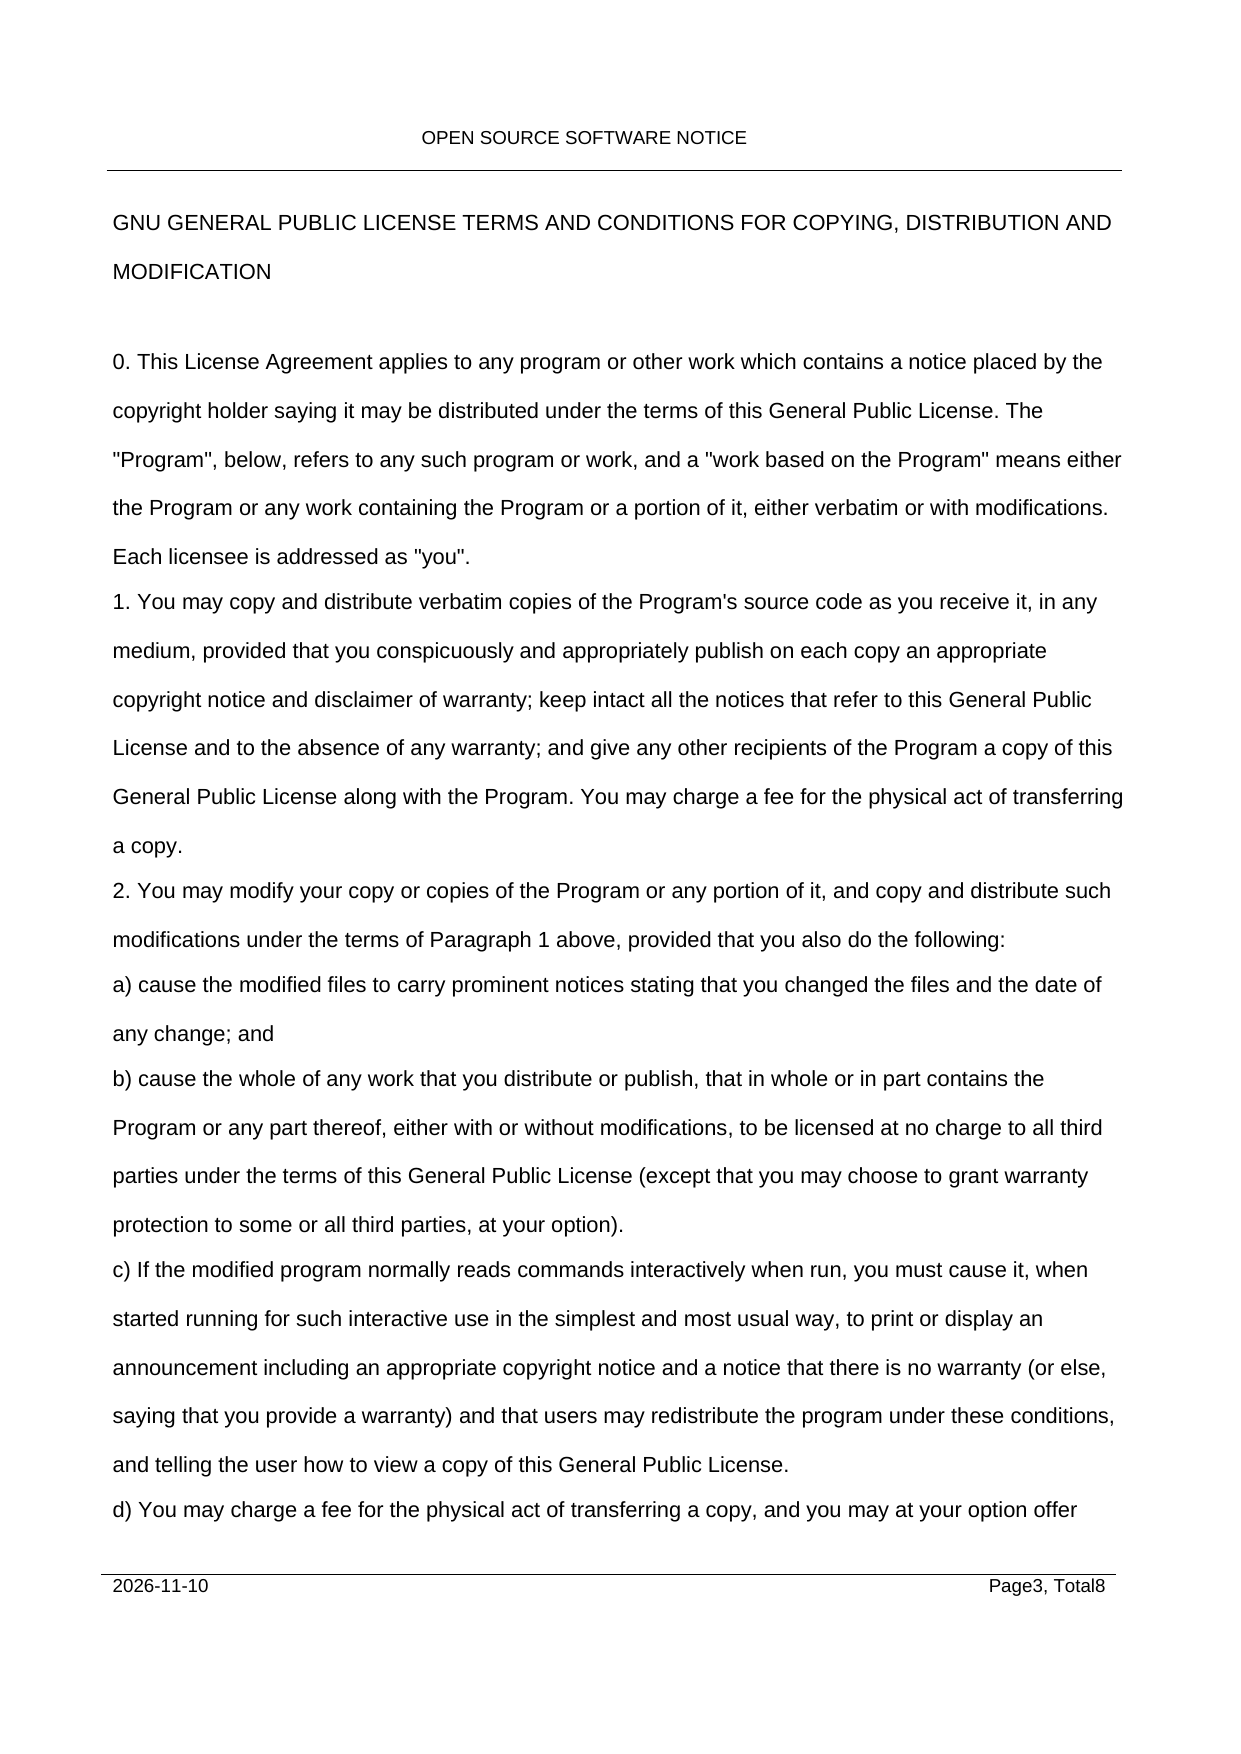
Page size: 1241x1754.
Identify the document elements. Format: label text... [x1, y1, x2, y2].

text 2. You may modify your copy or copies of the Program or any portion of it, and copy and distribute such modifications under the terms of Paragraph 1 above, provided that you also do the following: [112, 874, 1128, 956]
text a) cause the modified files to carry prominent notices stating that you changed the files and the date of any change; and [112, 968, 1128, 1049]
text GNU GENERAL PUBLIC LICENSE TERMS AND CONDITIONS FOR COPYING, DISTRIBUTION AND MODIFICATION [112, 206, 1128, 288]
text 0. This License Agreement applies to any program or other work which contains a notice placed by the copyright holder saying it may be distributed under the terms of this General Public License. The "Program", below, refers to any such program or work, and a "work based on the Program" means either the Program or any work containing the Program or a portion of it, either verbatim or with modifications. Each licensee is addressed as "you". [112, 345, 1128, 573]
text c) If the modified program normally reads commands interactively when run, you must cause it, when started running for such interactive use in the simplest and most usual way, to print or display an announcement including an appropriate copyright notice and a notice that there is no warranty (or else, saying that you provide a warranty) and that users may redistribute the program under these conditions, and telling the user how to view a copy of this General Public License. [112, 1253, 1128, 1481]
text 1. You may copy and distribute verbatim copies of the Program's source code as you receive it, in any medium, provided that you conspicuously and appropriately publish on each copy an appropriate copyright notice and disclaimer of warranty; keep intact all the notices that refer to this General Public License and to the absence of any warranty; and give any other recipients of the Program a copy of this General Public License along with the Program. You may charge a fee for the physical act of transferring a copy. [112, 585, 1128, 862]
text b) cause the whole of any work that you distribute or publish, that in whole or in part contains the Program or any part thereof, either with or without modifications, to be licensed at no charge to all third parties under the terms of this General Public License (except that you may choose to grant warranty protection to some or all third parties, at your option). [112, 1062, 1128, 1241]
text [112, 1493, 1128, 1526]
